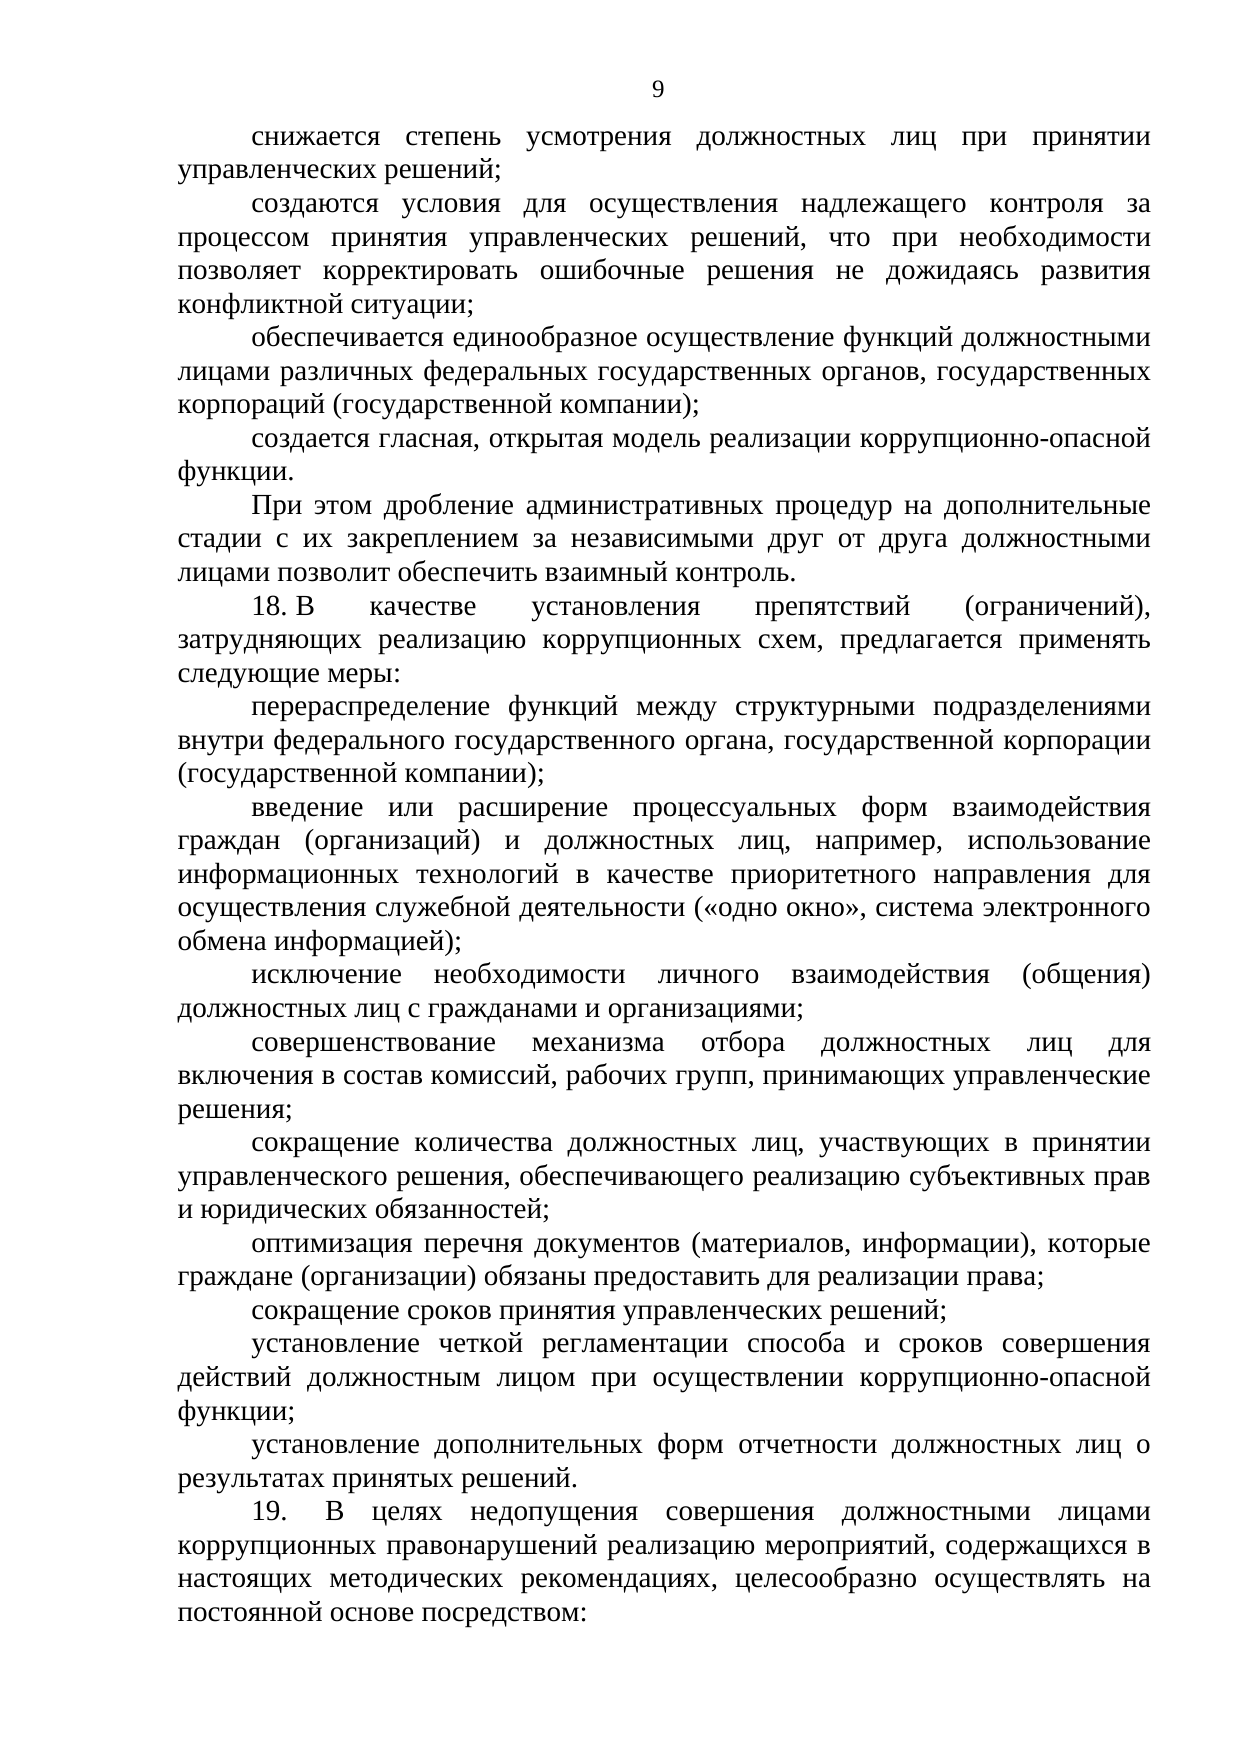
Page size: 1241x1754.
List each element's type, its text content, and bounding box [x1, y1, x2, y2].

list В целях недопущения совершения должностными лицами коррупционных правонарушений реализацию мероприятий, содержащихся в настоящих методических рекомендациях, целесообразно осуществлять на постоянной основе посредством: [177, 1493, 1152, 1627]
text снижается степень усмотрения должностных лиц при принятии управленческих решений; [177, 118, 1152, 185]
text установление дополнительных форм отчетности должностных лиц о результатах принятых решений. [177, 1426, 1152, 1493]
text установление четкой регламентации способа и сроков совершения действий должностным лицом при осуществлении коррупционно-опасной функции; [177, 1326, 1152, 1426]
text перераспределение функций между структурными подразделениями внутри федерального государственного органа, государственной корпорации (государственной компании); [177, 688, 1152, 789]
text сокращение сроков принятия управленческих решений; [177, 1292, 1152, 1326]
text введение или расширение процессуальных форм взаимодействия граждан (организаций) и должностных лиц, например, использование информационных технологий в качестве приоритетного направления для осуществления служебной деятельности («одно окно», система электронного обмена информацией); [177, 789, 1152, 957]
text совершенствование механизма отбора должностных лиц для включения в состав комиссий, рабочих групп, принимающих управленческие решения; [177, 1024, 1152, 1124]
list В качестве установления препятствий (ограничений), затрудняющих реализацию коррупционных схем, предлагается применять следующие меры: [177, 588, 1152, 688]
text При этом дробление административных процедур на дополнительные стадии с их закреплением за независимыми друг от друга должностными лицами позволит обеспечить взаимный контроль. [177, 487, 1152, 588]
text оптимизация перечня документов (материалов, информации), которые граждане (организации) обязаны предоставить для реализации права; [177, 1225, 1152, 1292]
text обеспечивается единообразное осуществление функций должностными лицами различных федеральных государственных органов, государственных корпораций (государственной компании); [177, 319, 1152, 420]
text создаются условия для осуществления надлежащего контроля за процессом принятия управленческих решений, что при необходимости позволяет корректировать ошибочные решения не дожидаясь развития конфликтной ситуации; [177, 185, 1152, 319]
text создается гласная, открытая модель реализации коррупционно-опасной функции. [177, 420, 1152, 487]
text сокращение количества должностных лиц, участвующих в принятии управленческого решения, обеспечивающего реализацию субъективных прав и юридических обязанностей; [177, 1124, 1152, 1225]
text исключение необходимости личного взаимодействия (общения) должностных лиц с гражданами и организациями; [177, 957, 1152, 1024]
